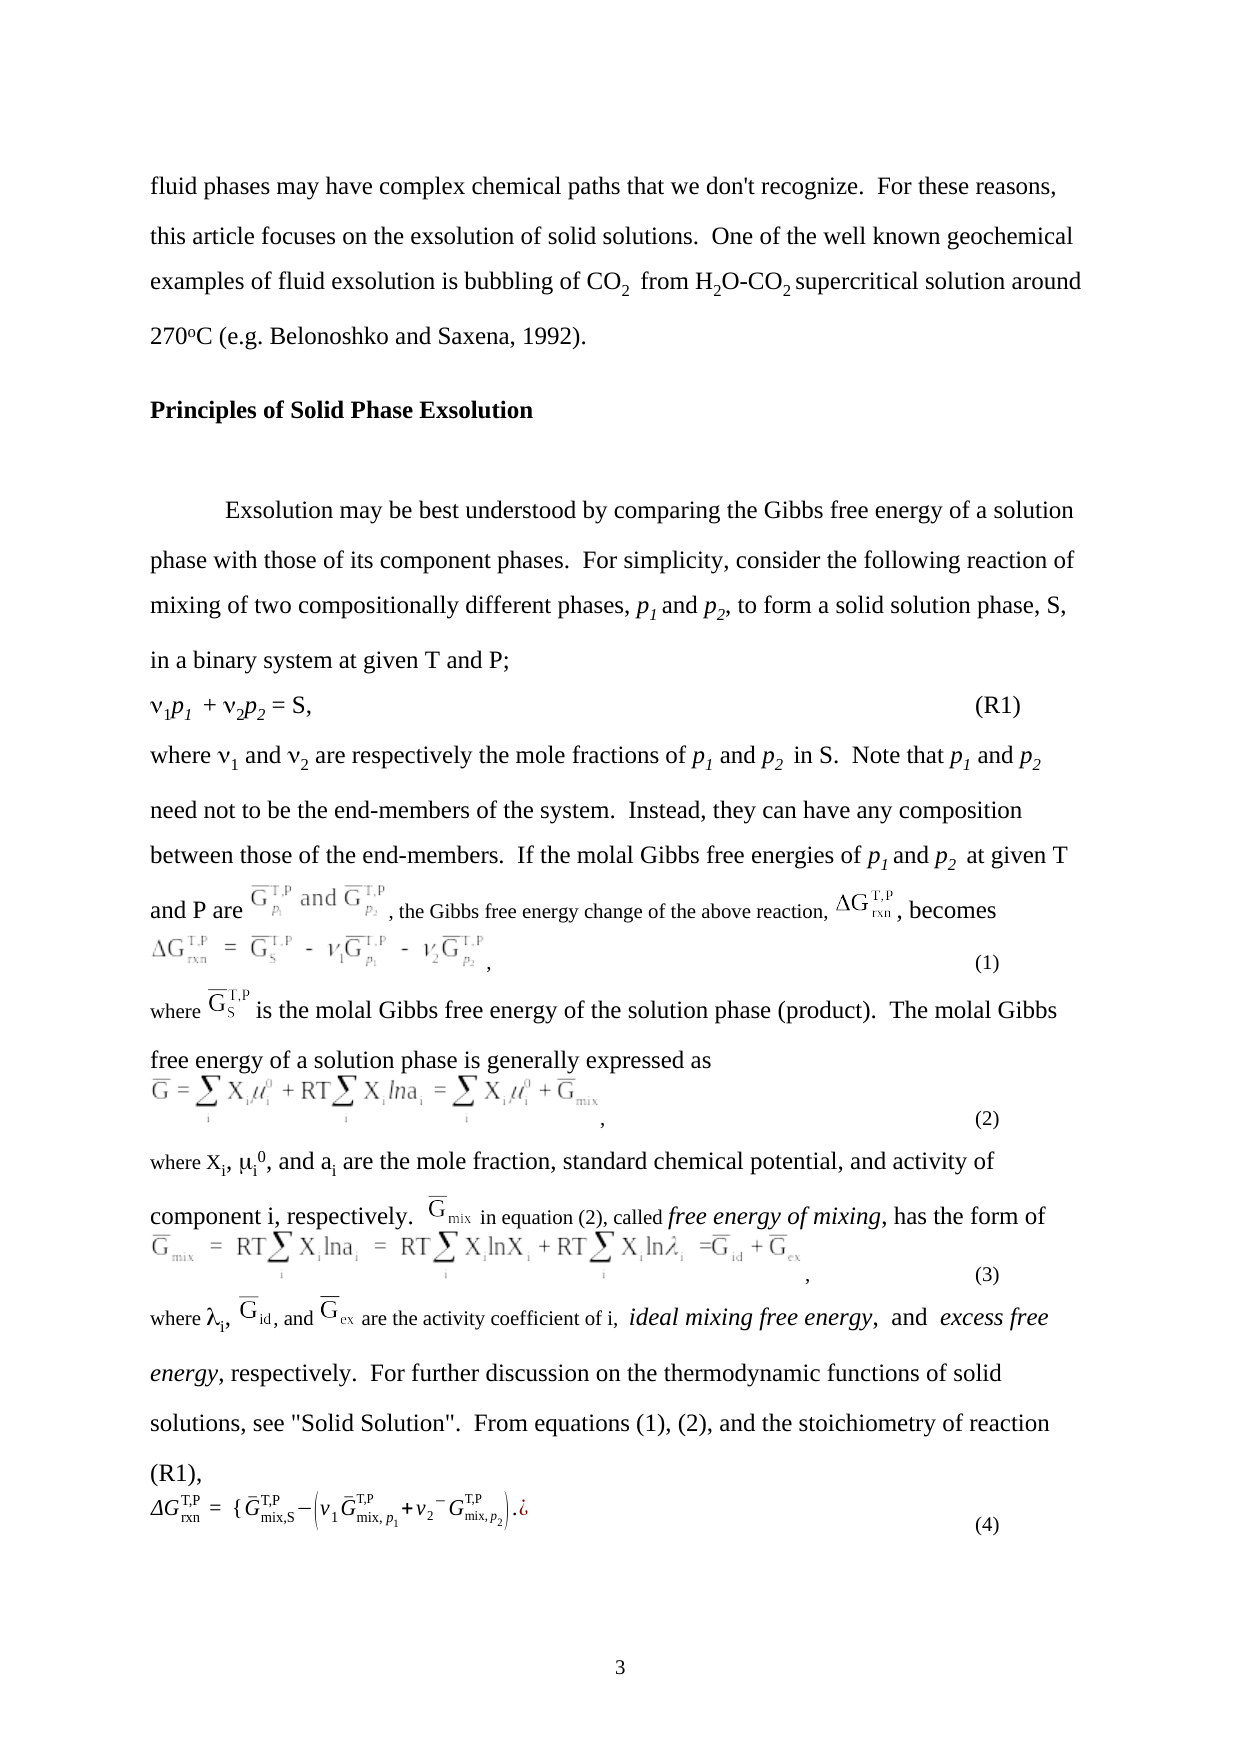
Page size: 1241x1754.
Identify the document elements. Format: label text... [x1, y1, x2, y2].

text where i, , and are the activity coefficient of i, ideal mixing free energy, and excess free energy, respectively. For further discussion on the thermodynamic functions of solid solutions, see "Solid Solution". From equations (1), (2), and the stoichiometry of reaction (R1), [150, 1286, 1090, 1486]
text , (1) [150, 924, 1090, 974]
text 1p1 + 2p2 = S, (R1) [150, 674, 1090, 724]
text where 1 and 2 are respectively the mole fractions of p1 and p2 in S. Note that p1 and p2 need not to be the end-members of the system. Instead, they can have any composition between those of the end-members. If the molal Gibbs free energies of p1 and p2 at given T and P are , the Gibbs free energy change of the above reaction, , becomes [150, 724, 1090, 924]
text , (3) [150, 1230, 1090, 1286]
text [150, 150, 1090, 350]
text (4) [150, 1486, 1090, 1536]
text where is the molal Gibbs free energy of the solution phase (product). The molal Gibbs free energy of a solution phase is generally expressed as [150, 974, 1090, 1074]
text , (2) [150, 1074, 1090, 1130]
text Exsolution may be best understood by comparing the Gibbs free energy of a solution phase with those of its component phases. For simplicity, consider the following reaction of mixing of two compositionally different phases, p1 and p2, to form a solid solution phase, S, in a binary system at given T and P; [150, 474, 1090, 674]
text Principles of Solid Phase Exsolution [150, 374, 1090, 424]
text where Xi, i0, and ai are the mole fraction, standard chemical potential, and activity of component i, respectively. in equation (2), called free energy of mixing, has the form of [150, 1130, 1090, 1230]
